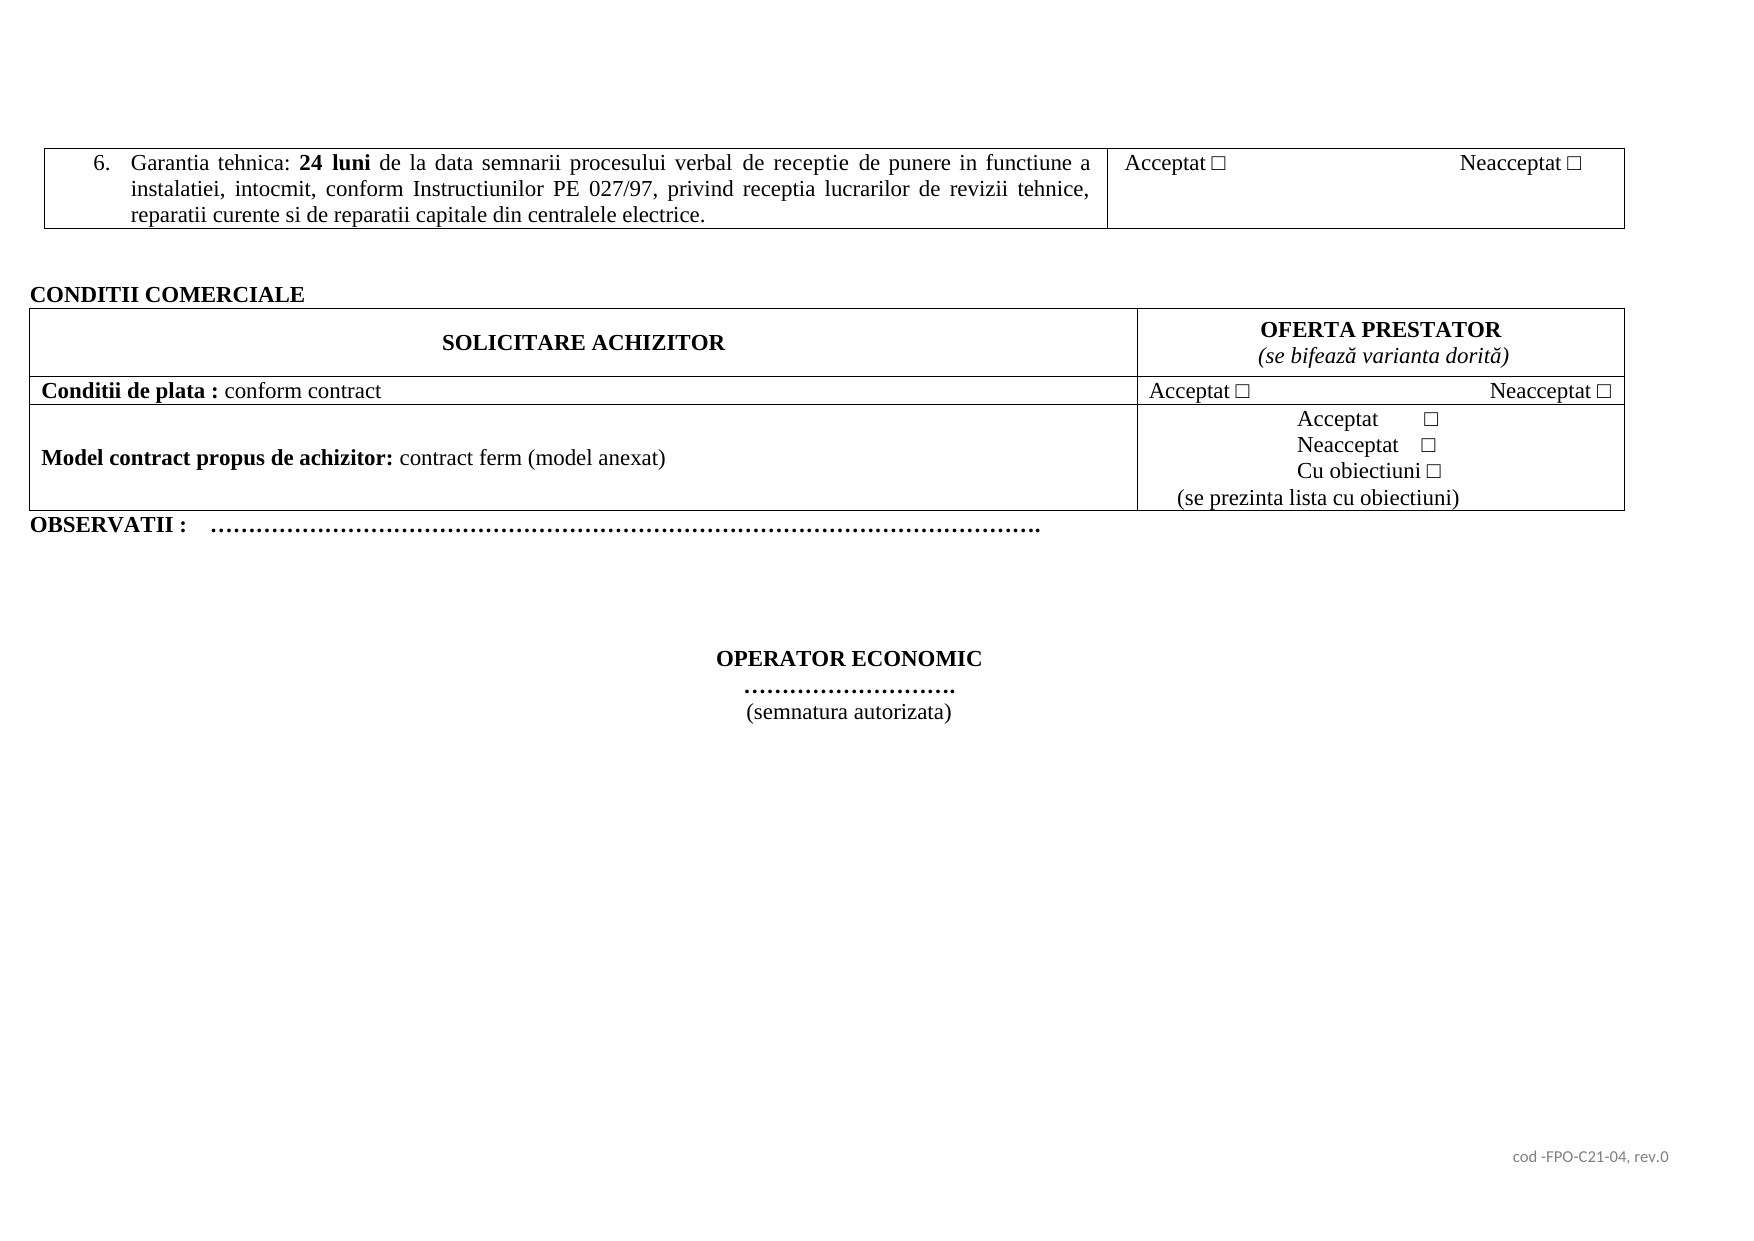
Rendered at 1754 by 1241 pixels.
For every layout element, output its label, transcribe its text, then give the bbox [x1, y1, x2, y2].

text CONDITII COMERCIALE [29, 282, 1668, 308]
table_cell Conditii de plata : conform contract [30, 377, 1137, 404]
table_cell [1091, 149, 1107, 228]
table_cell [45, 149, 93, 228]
table_cell Acceptat □ Neacceptat □ [1108, 149, 1624, 228]
text ………………………. [29, 672, 1668, 698]
table_cell Model contract propus de achizitor: contract ferm (model anexat) [30, 405, 1137, 510]
text OBSERVATII : ………………………………………………………………………………………………. [29, 511, 1668, 537]
text OPERATOR ECONOMIC [29, 645, 1668, 672]
table_header SOLICITARE ACHIZITOR [30, 309, 1137, 376]
text (semnatura autorizata) [29, 698, 1668, 724]
table_cell Acceptat □ Neacceptat □ [1138, 377, 1624, 404]
table_cell Acceptat □ Neacceptat □ Cu obiectiuni □ (se prezinta lista cu obiectiuni) [1138, 405, 1624, 510]
table_header OFERTA PRESTATOR (se bifează varianta dorită) [1138, 309, 1624, 376]
